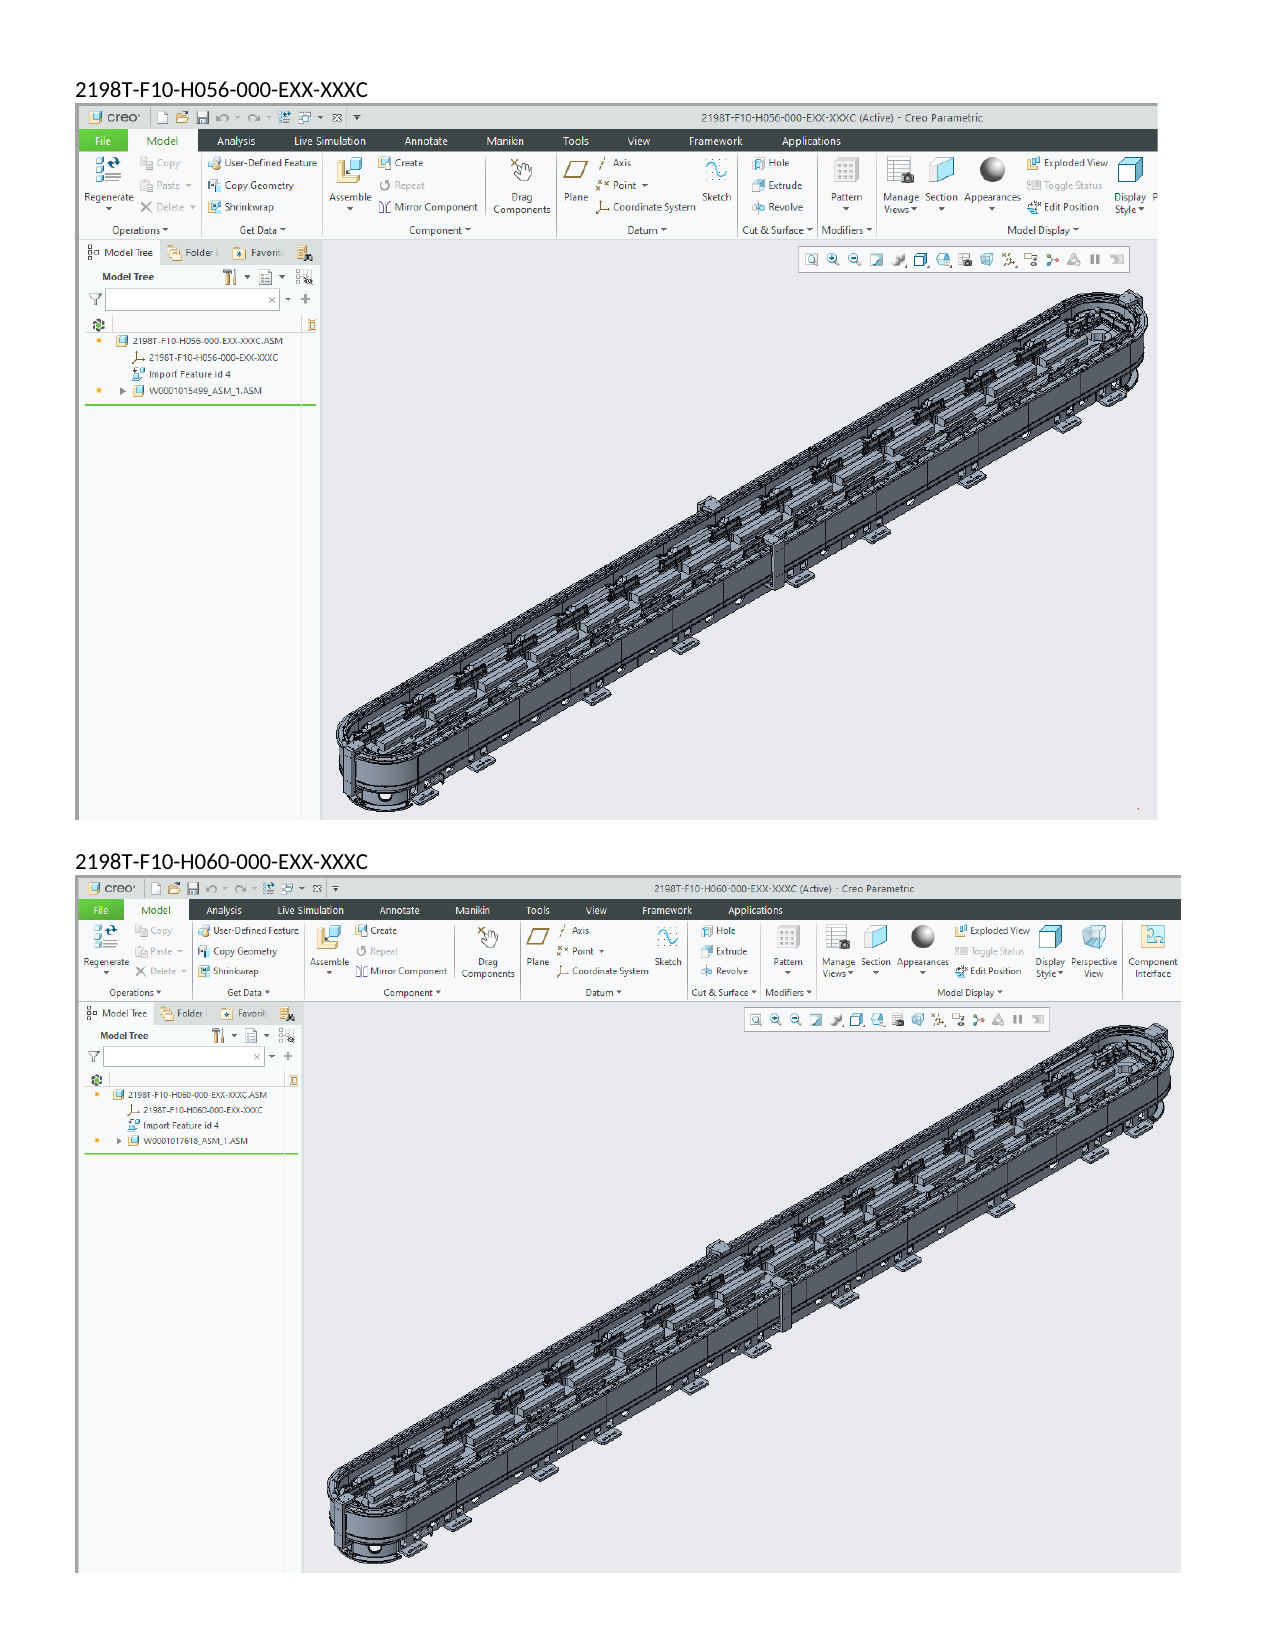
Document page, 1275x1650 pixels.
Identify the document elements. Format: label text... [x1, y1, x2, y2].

picture [75, 875, 1181, 1573]
text 2198T-F10-H060-000-EXX-XXXC [75, 847, 1200, 875]
text 2198T-F10-H056-000-EXX-XXXC [75, 75, 1200, 103]
picture [75, 103, 1158, 820]
